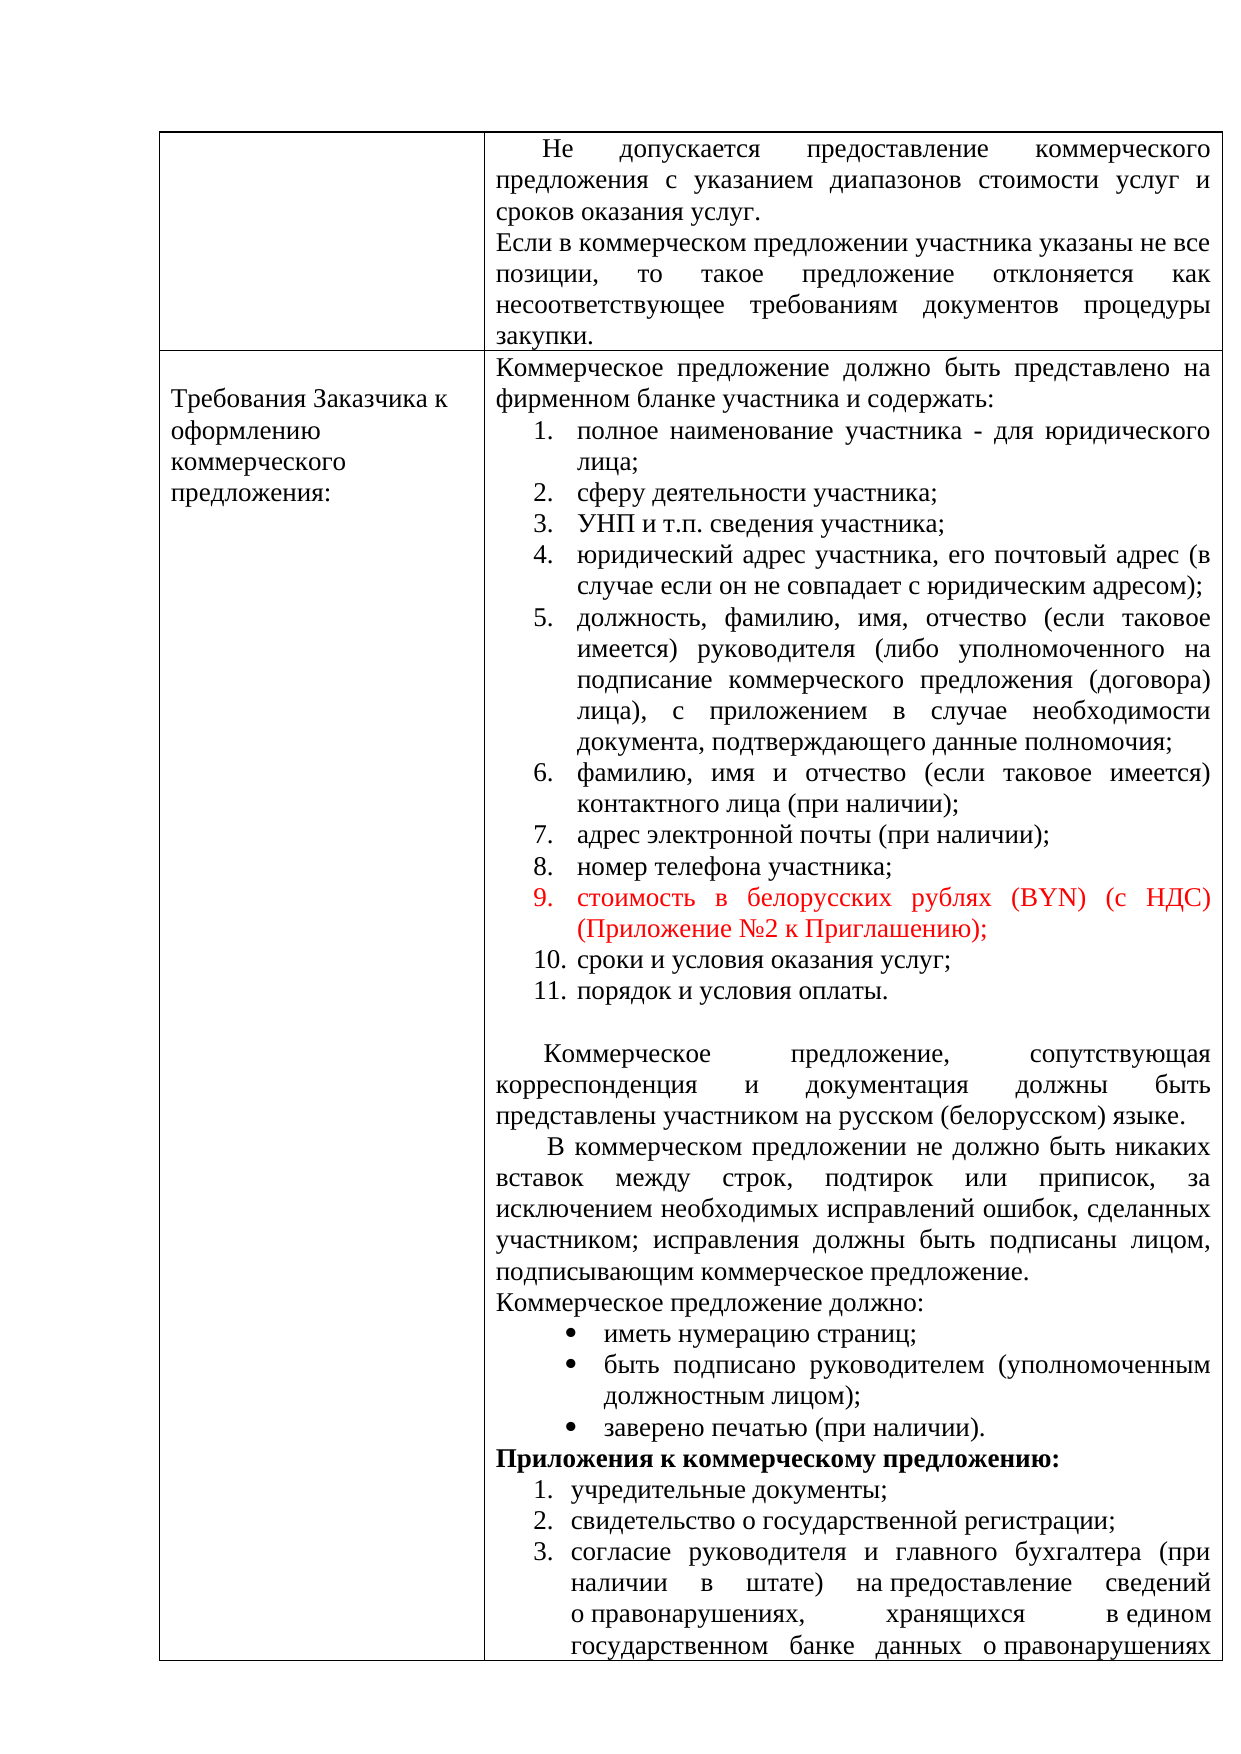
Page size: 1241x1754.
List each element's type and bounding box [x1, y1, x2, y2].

table_cell [160, 351, 484, 1660]
table_cell [160, 133, 484, 350]
table_cell [485, 351, 1222, 1660]
table_cell [485, 133, 1222, 350]
